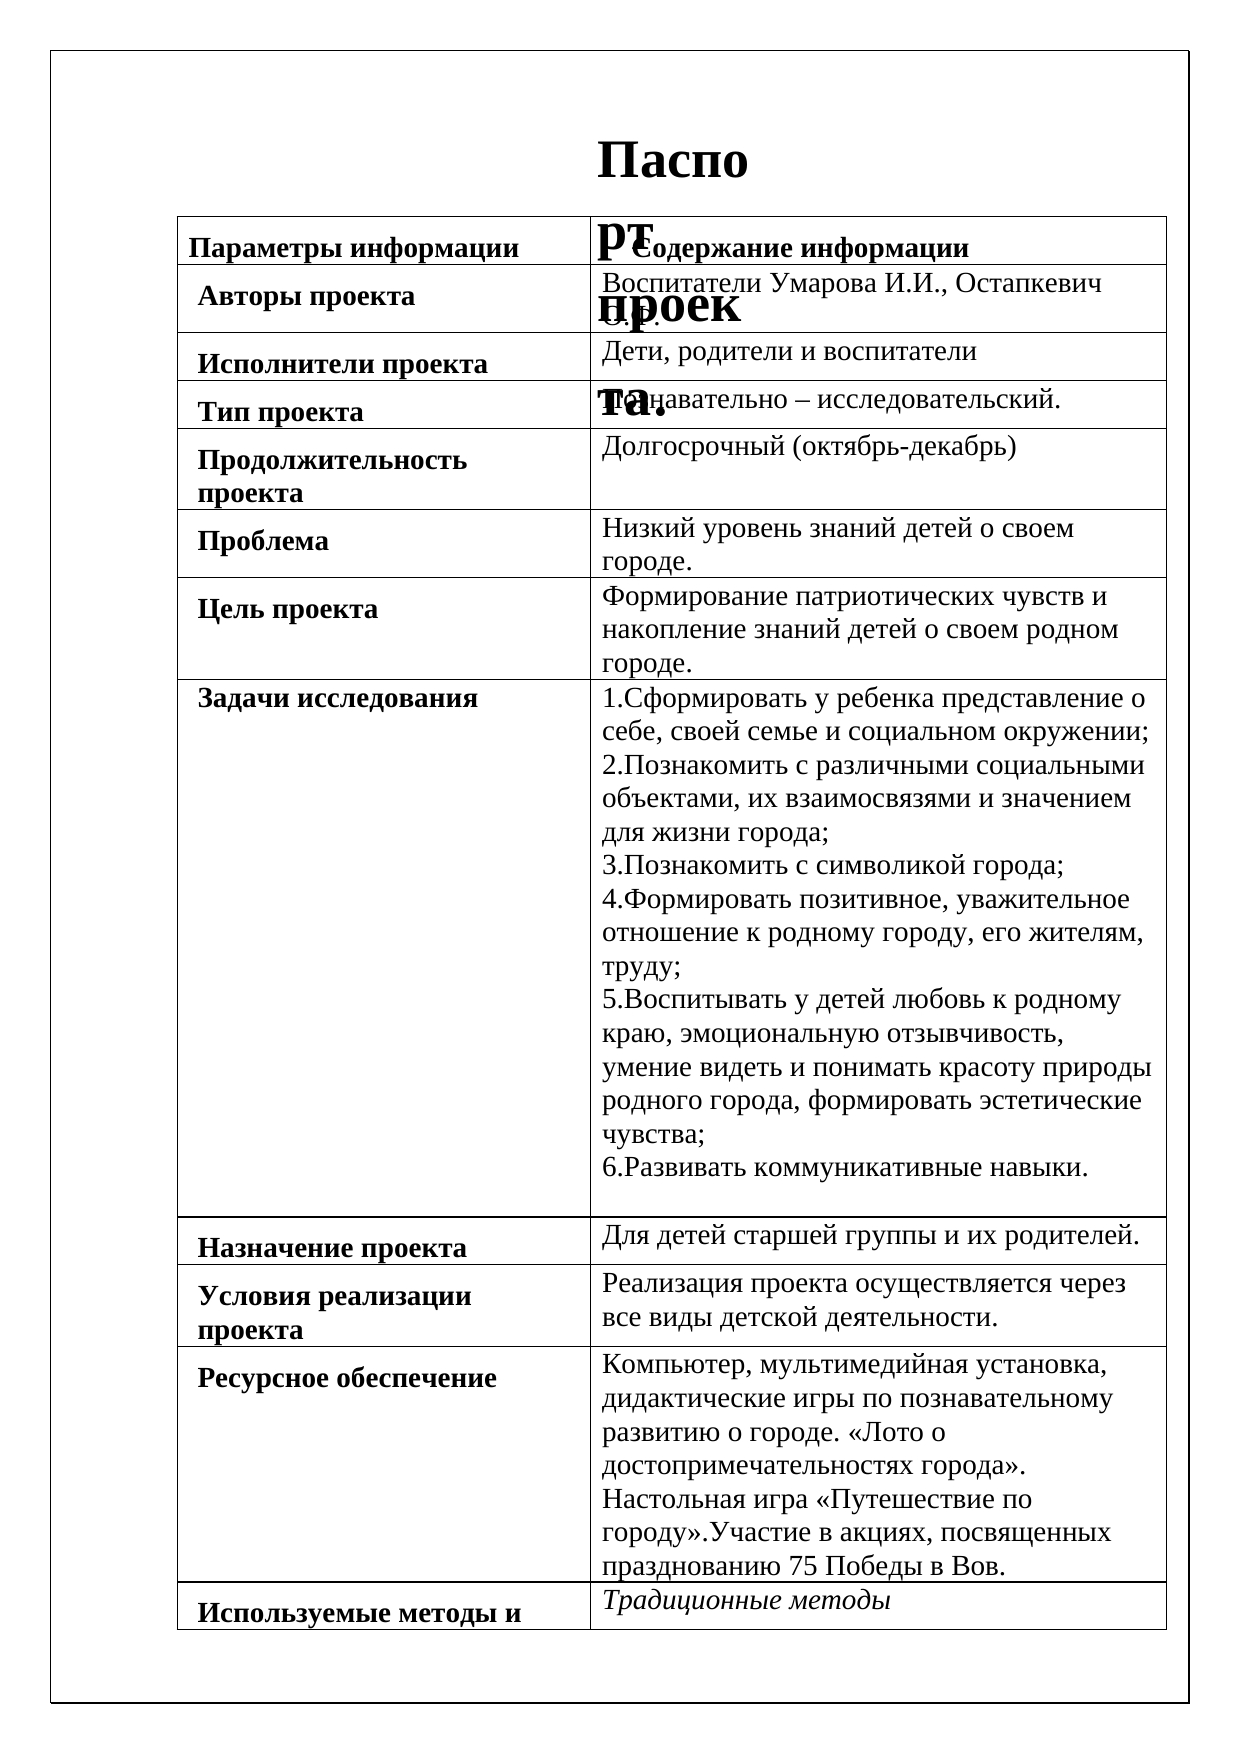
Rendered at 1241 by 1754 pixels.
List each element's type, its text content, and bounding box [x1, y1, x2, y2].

table_cell Авторы проекта [178, 265, 590, 332]
table_cell Для детей старшей группы и их родителей. [591, 1218, 1166, 1264]
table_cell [591, 1583, 1166, 1629]
table_cell Реализация проекта осуществляется через все виды детской деятельности. [591, 1265, 1166, 1346]
table_cell Низкий уровень знаний детей о своем городе. [591, 510, 1166, 577]
table_cell Дети, родители и воспитатели [591, 333, 1166, 380]
table_cell Воспитатели Умарова И.И., Остапкевич О.Ф. [591, 265, 1166, 332]
table_cell Формирование патриотических чувств и накопление знаний детей о своем родном городе. [591, 578, 1166, 679]
table_cell Компьютер, мультимедийная установка, дидактические игры по познавательному развитию о городе. «Лото о достопримечательностях города». Настольная игра «Путешествие по городу».Участие в акциях, посвященных празднованию 75 Победы в Вов. [591, 1347, 1166, 1581]
table_cell Ресурсное обеспечение [178, 1347, 590, 1581]
table_header Параметры информации [178, 217, 590, 264]
table_cell Долгосрочный (октябрь-декабрь) [591, 429, 1166, 509]
table_cell Исполнители проекта [178, 333, 590, 380]
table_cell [178, 1583, 590, 1629]
table_cell Задачи исследования [178, 680, 590, 1216]
table_cell Проблема [178, 510, 590, 577]
table_header Содержание информации [591, 217, 1166, 264]
table_cell Условия реализации проекта [178, 1265, 590, 1346]
table_cell Познавательно – исследовательский. [591, 381, 1166, 427]
table_cell Тип проекта [178, 381, 590, 427]
table_cell Назначение проекта [178, 1218, 590, 1264]
table_cell Цель проекта [178, 578, 590, 679]
table_cell 1.Сформировать у ребенка представление о себе, своей семье и социальном окружении; 2.Познакомить с различными социальными объектами, их взаимосвязями и значением для жизни города; 3.Познакомить с символикой города; 4.Формировать позитивное, уважительное отношение к родному городу, его жителям, труду; 5.Воспитывать у детей любовь к родному краю, эмоциональную отзывчивость, умение видеть и понимать красоту природы родного города, формировать эстетические чувства; 6.Развивать коммуникативные навыки. [591, 680, 1166, 1216]
table_cell Продолжительность проекта [178, 429, 590, 509]
